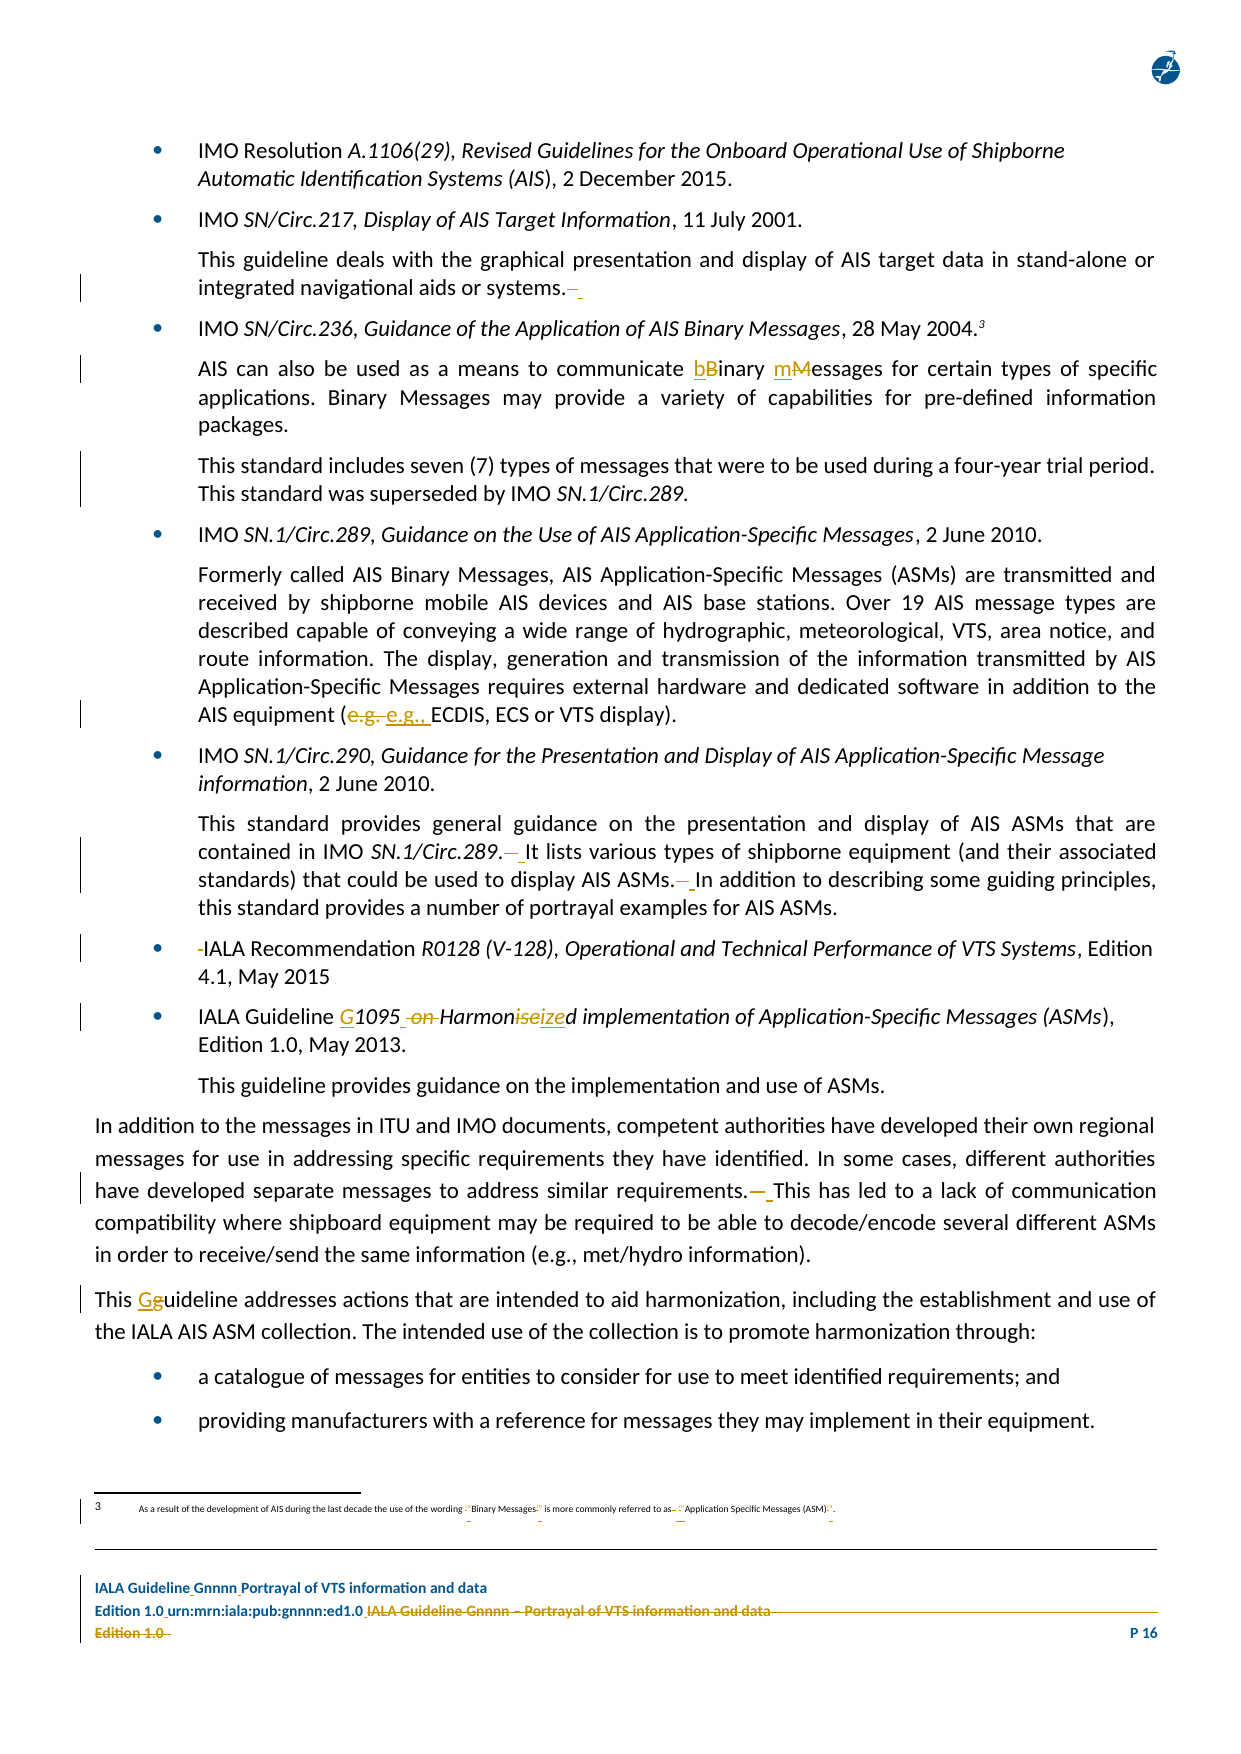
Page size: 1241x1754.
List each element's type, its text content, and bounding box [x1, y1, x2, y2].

text IALA Guideline 1095Harmond implementation of Application-Specific Messages (ASMs), Edition 1.0, May 2013. [153, 1002, 1157, 1058]
text AIS can also be used as a means to communicate inary essages for certain types of specific applications. Binary Messages may provide a variety of capabilities for pre-defined information packages. [198, 354, 1157, 439]
text In addition to the messages in ITU and IMO documents, competent authorities have developed their own regional messages for use in addressing specific requirements they have identified. In some cases, different authorities have developed separate messages to address similar requirements.This has led to a lack of communication compatibility where shipboard equipment may be required to be able to decode/encode several different ASMs in order to receive/send the same information (e.g., met/hydro information). [94, 1112, 1157, 1268]
text providing manufacturers with a reference for messages they may implement in their equipment. [153, 1407, 1157, 1434]
picture [1120, 0, 1239, 119]
text This guideline deals with the graphical presentation and display of AIS target data in stand-alone or integrated navigational aids or systems. [198, 246, 1157, 302]
text IALA Recommendation R0128 (V-128), Operational and Technical Performance of VTS Systems, Edition 4.1, May 2015 [153, 934, 1157, 990]
text Formerly called AIS Binary Messages, AIS Application-Specific Messages (ASMs) are transmitted and received by shipborne mobile AIS devices and AIS base stations. Over 19 AIS message types are described capable of conveying a wide range of hydrographic, meteorological, VTS, area notice, and route information. The display, generation and transmission of the information transmitted by AIS Application-Specific Messages requires external hardware and dedicated software in addition to the AIS equipment (ECDIS, ECS or VTS display). [198, 560, 1157, 728]
text IMO SN/Circ.217, Display of AIS Target Information, 11 July 2001. [153, 205, 1157, 233]
text This guideline provides guidance on the implementation and use of ASMs. [198, 1071, 1157, 1099]
text This standard includes seven (7) types of messages that were to be used during a four-year trial period.This standard was superseded by IMO SN.1/Circ.289. [198, 451, 1157, 507]
text IMO SN.1/Circ.289, Guidance on the Use of AIS Application-Specific Messages, 2 June 2010. [153, 520, 1157, 548]
text IMO SN.1/Circ.290, Guidance for the Presentation and Display of AIS Application-Specific Message information, 2 June 2010. [153, 741, 1157, 797]
text This standard provides general guidance on the presentation and display of AIS ASMs that are contained in IMO SN.1/Circ.289.It lists various types of shipborne equipment (and their associated standards) that could be used to display AIS ASMs.In addition to describing some guiding principles, this standard provides a number of portrayal examples for AIS ASMs. [198, 809, 1157, 921]
text IMO SN/Circ.236, Guidance of the Application of AIS Binary Messages, 28 May 2004. [153, 314, 1157, 342]
text IMO Resolution A.1106(29), Revised Guidelines for the Onboard Operational Use of Shipborne Automatic Identification Systems (AIS), 2 December 2015. [153, 136, 1157, 192]
text This uideline addresses actions that are intended to aid harmonization, including the establishment and use of the IALA AIS ASM collection. The intended use of the collection is to promote harmonization through: [94, 1285, 1157, 1345]
text a catalogue of messages for entities to consider for use to meet identified requirements; and [153, 1362, 1157, 1390]
